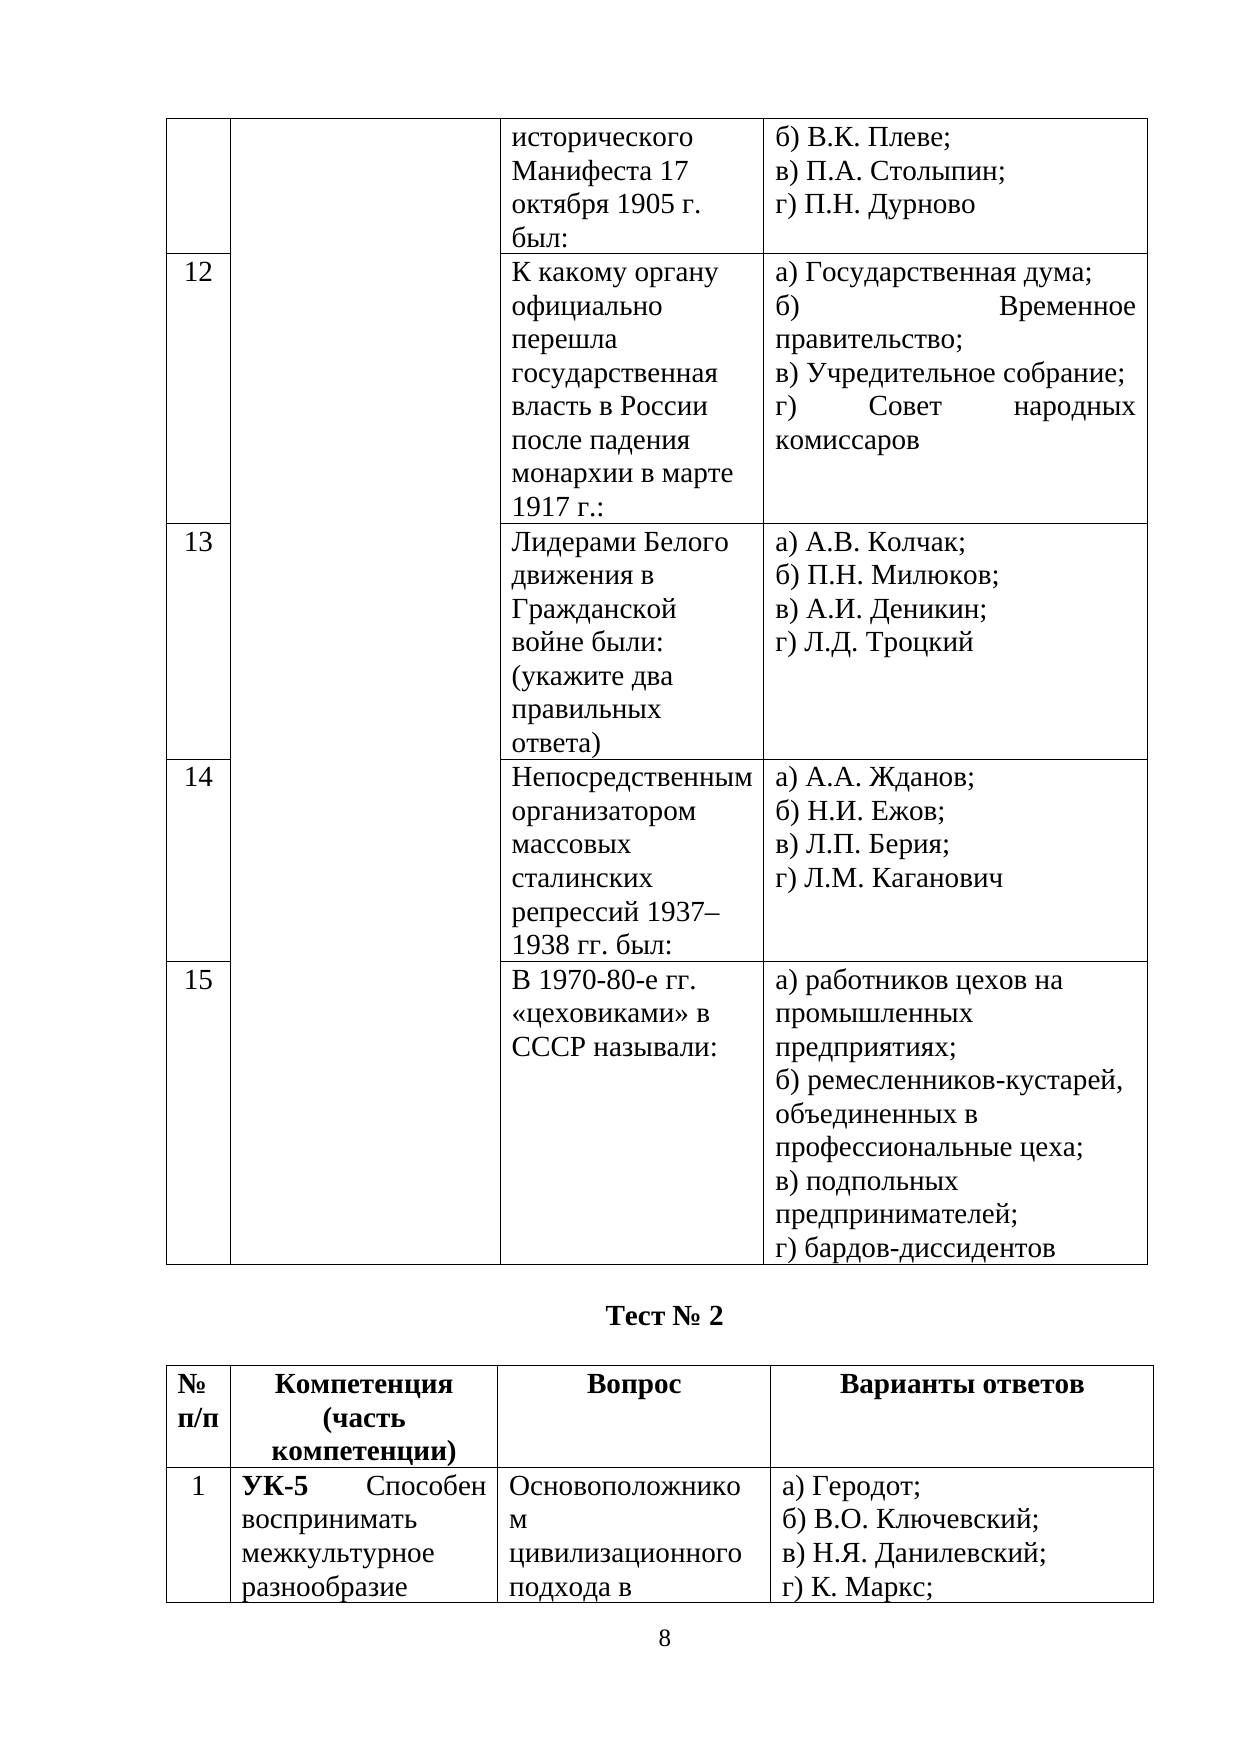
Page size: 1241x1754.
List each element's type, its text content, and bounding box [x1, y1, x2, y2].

table_cell 12 [167, 254, 230, 523]
table_cell 14 [167, 760, 230, 961]
table_header № п/п [167, 1366, 230, 1467]
table_cell Лидерами Белого движения в Гражданской войне были: (укажите два правильных ответа) [501, 524, 763, 758]
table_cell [771, 1468, 1153, 1602]
table_cell 11 [167, 119, 230, 253]
table_cell а) Государственная дума; б) Временное правительство; в) Учредительное собрание; г) Совет народных комиссаров [764, 254, 1147, 523]
table_header Компетенция (часть компетенции) [231, 1366, 497, 1467]
text Тест № 2 [177, 1298, 1152, 1332]
table_cell а) А.В. Колчак; б) П.Н. Милюков; в) А.И. Деникин; г) Л.Д. Троцкий [764, 524, 1147, 758]
table_cell Непосредственным организатором массовых сталинских репрессий 1937–1938 гг. был: [501, 760, 763, 961]
table_cell 13 [167, 524, 230, 758]
table_header Вопрос [498, 1366, 770, 1467]
table_cell К какому органу официально перешла государственная власть в России после падения монархии в марте 1917 г.: [501, 254, 763, 523]
table_cell В 1970-80-е гг. «цеховиками» в СССР называли: [501, 962, 763, 1264]
table_header Варианты ответов [771, 1366, 1153, 1467]
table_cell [498, 1468, 770, 1602]
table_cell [231, 1468, 497, 1602]
table_cell 15 [167, 962, 230, 1264]
table_cell а) работников цехов на промышленных предприятиях; б) ремесленников-кустарей, объединенных в профессиональные цеха; в) подпольных предпринимателей; г) бардов-диссидентов [764, 962, 1147, 1264]
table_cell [764, 119, 1147, 253]
table_cell 1 [167, 1468, 230, 1602]
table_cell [501, 119, 763, 253]
table_cell а) А.А. Жданов; б) Н.И. Ежов; в) Л.П. Берия; г) Л.М. Каганович [764, 760, 1147, 961]
